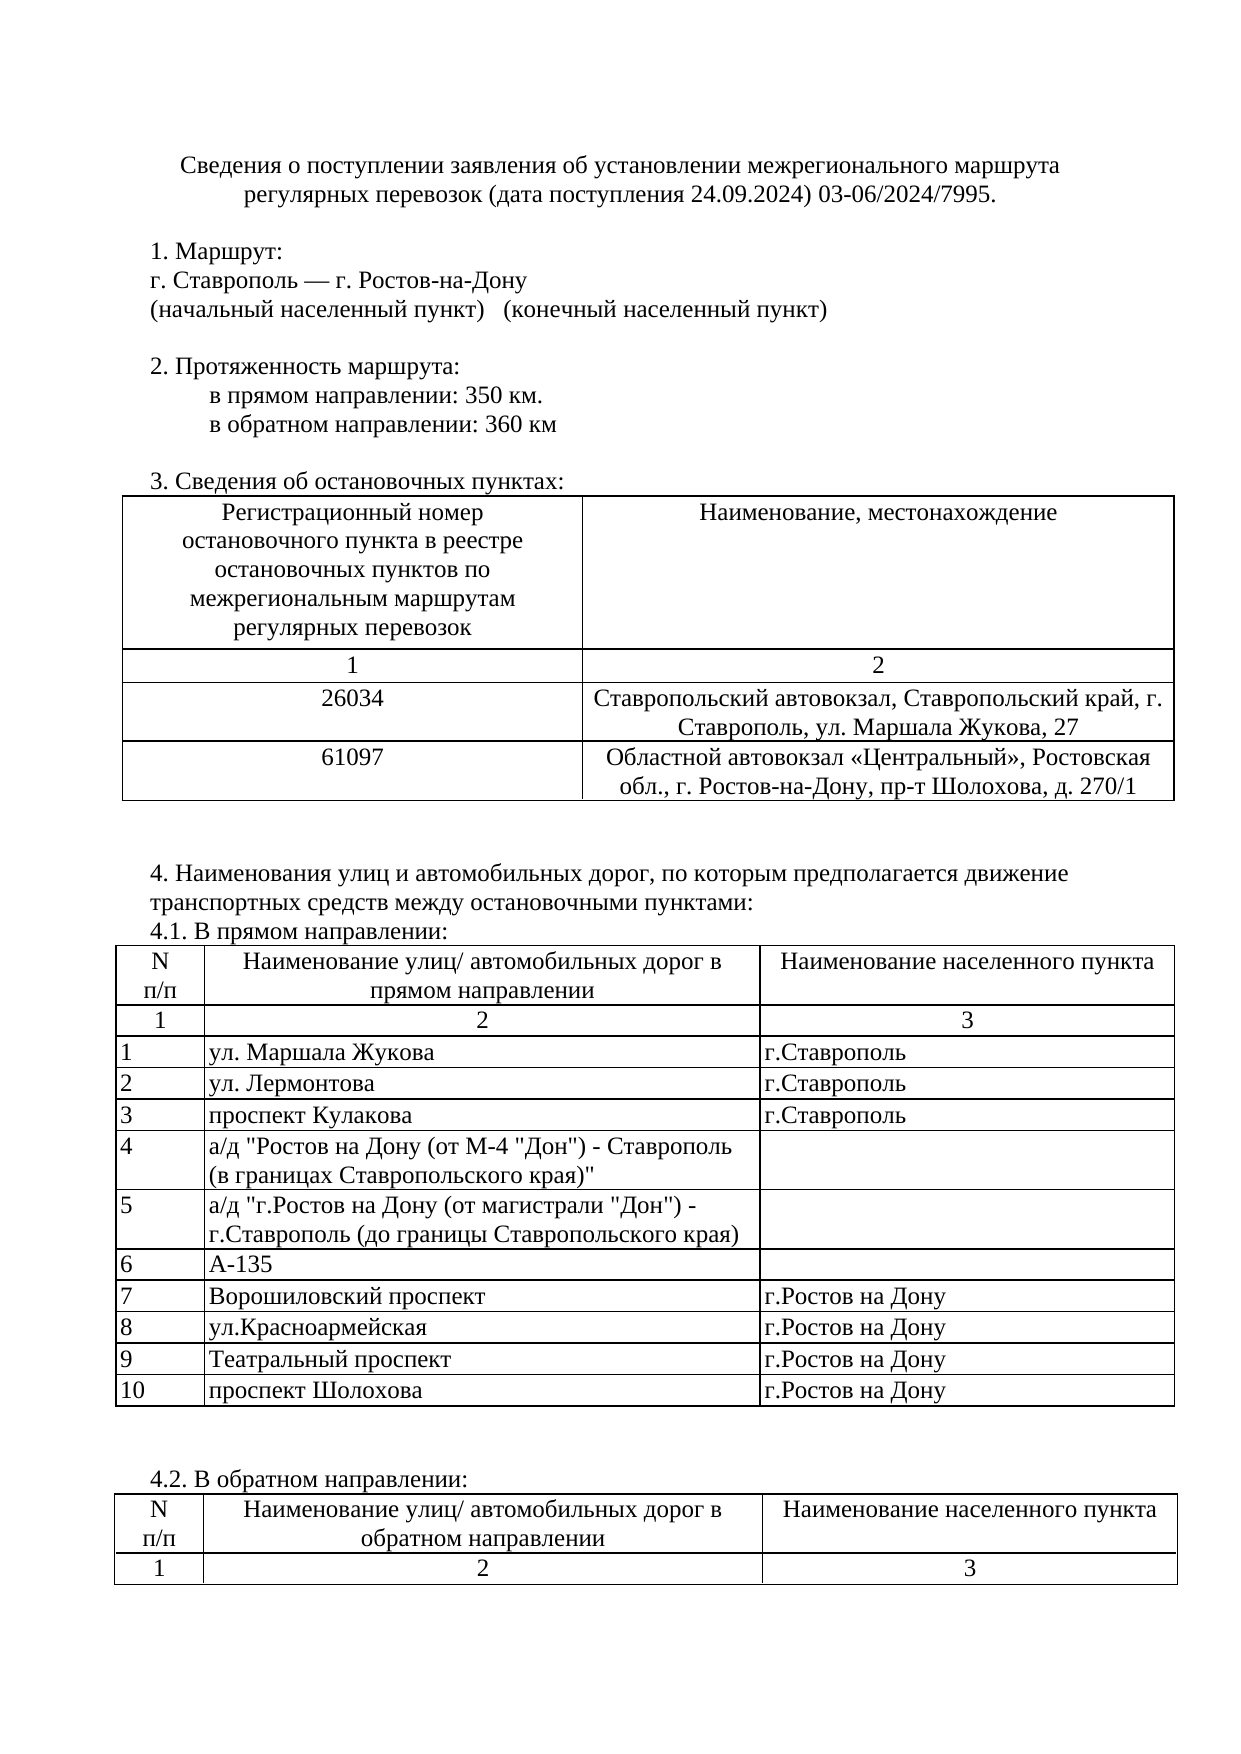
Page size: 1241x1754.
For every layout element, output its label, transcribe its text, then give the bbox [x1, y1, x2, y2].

text 1. Маршрут: [150, 236, 1090, 265]
table_header Наименование улиц/ автомобильных дорог в обратном направлении [204, 1495, 762, 1552]
table_cell ул.Красноармейская [205, 1312, 759, 1342]
table_cell а/д "г.Ростов на Дону (от магистрали "Дон") - г.Ставрополь (до границы Ставропольского края) [205, 1190, 759, 1248]
table_cell а/д "Ростов на Дону (от М-4 "Дон") - Ставрополь (в границах Ставропольского края)" [205, 1131, 759, 1189]
table_header Наименование населенного пункта [761, 946, 1174, 1004]
table_cell 7 [117, 1281, 204, 1311]
text (начальный населенный пункт) (конечный населенный пункт) [150, 294, 1090, 322]
table_cell проспект Кулакова [205, 1100, 759, 1130]
text 4.2. В обратном направлении: [150, 1464, 1090, 1493]
text в прямом направлении: 350 км. [150, 380, 1090, 409]
table_header Наименование населенного пункта [763, 1495, 1177, 1552]
table_cell 8 [117, 1312, 204, 1342]
table_cell 2 [204, 1554, 762, 1583]
table_cell Ворошиловский проспект [205, 1281, 759, 1311]
table_cell 4 [117, 1131, 204, 1189]
table_header Наименование, местонахождение [583, 497, 1173, 648]
table_cell 2 [583, 650, 1173, 681]
text в обратном направлении: 360 км [150, 409, 1090, 437]
table_header N п/п [115, 1495, 203, 1552]
table_cell ул. Лермонтова [205, 1068, 759, 1098]
table_cell г.Ставрополь [761, 1037, 1174, 1067]
table_cell ул. Маршала Жукова [205, 1037, 759, 1067]
text 4.1. В прямом направлении: [150, 916, 1090, 945]
table_cell г.Ростов на Дону [761, 1344, 1174, 1374]
table_cell 9 [117, 1344, 204, 1374]
table_cell г.Ставрополь [761, 1068, 1174, 1098]
table_cell 1 [117, 1006, 204, 1035]
table_header N п/п [117, 946, 204, 1004]
table_cell 1 [115, 1553, 203, 1583]
table_cell 1 [123, 650, 582, 681]
table_cell 61097 [123, 742, 582, 799]
table_cell г.Ростов на Дону [761, 1375, 1174, 1405]
text г. Ставрополь — г. Ростов-на-Дону [150, 265, 1090, 294]
table_cell [761, 1190, 1174, 1248]
table_cell 2 [117, 1068, 204, 1098]
table_cell [761, 1131, 1174, 1189]
table_cell проспект Шолохова [205, 1375, 759, 1405]
table_cell 2 [205, 1006, 759, 1035]
text 4. Наименования улиц и автомобильных дорог, по которым предполагается движение транспортных средств между остановочными пунктами: [150, 858, 1090, 916]
text 3. Сведения об остановочных пунктах: [150, 466, 1090, 495]
table_cell 5 [117, 1190, 204, 1248]
table_cell 3 [763, 1552, 1177, 1583]
text Сведения о поступлении заявления об установлении межрегионального маршрута регулярных перевозок (дата поступления 24.09.2024) 03-06/2024/7995. [150, 150, 1090, 207]
table_cell [761, 1250, 1174, 1279]
table_cell 26034 [123, 683, 582, 740]
table_cell А-135 [205, 1250, 759, 1279]
table_cell 10 [117, 1375, 204, 1405]
table_cell г.Ростов на Дону [761, 1312, 1174, 1342]
table_cell Областной автовокзал «Центральный», Ростовская обл., г. Ростов-на-Дону, пр-т Шолохова, д. 270/1 [583, 742, 1173, 799]
table_cell г.Ростов на Дону [761, 1281, 1174, 1311]
table_cell 3 [117, 1100, 204, 1130]
table_header Регистрационный номер остановочного пункта в реестре остановочных пунктов по межрегиональным маршрутам регулярных перевозок [123, 497, 582, 648]
table_header Наименование улиц/ автомобильных дорог в прямом направлении [205, 946, 759, 1004]
table_cell 1 [117, 1037, 204, 1067]
text 2. Протяженность маршрута: [150, 351, 1090, 380]
table_cell Театральный проспект [205, 1344, 759, 1374]
table_cell г.Ставрополь [761, 1100, 1174, 1130]
table_cell 3 [761, 1006, 1174, 1035]
table_cell Ставропольский автовокзал, Ставропольский край, г. Ставрополь, ул. Маршала Жукова, 27 [583, 683, 1173, 740]
table_cell 6 [117, 1250, 204, 1279]
